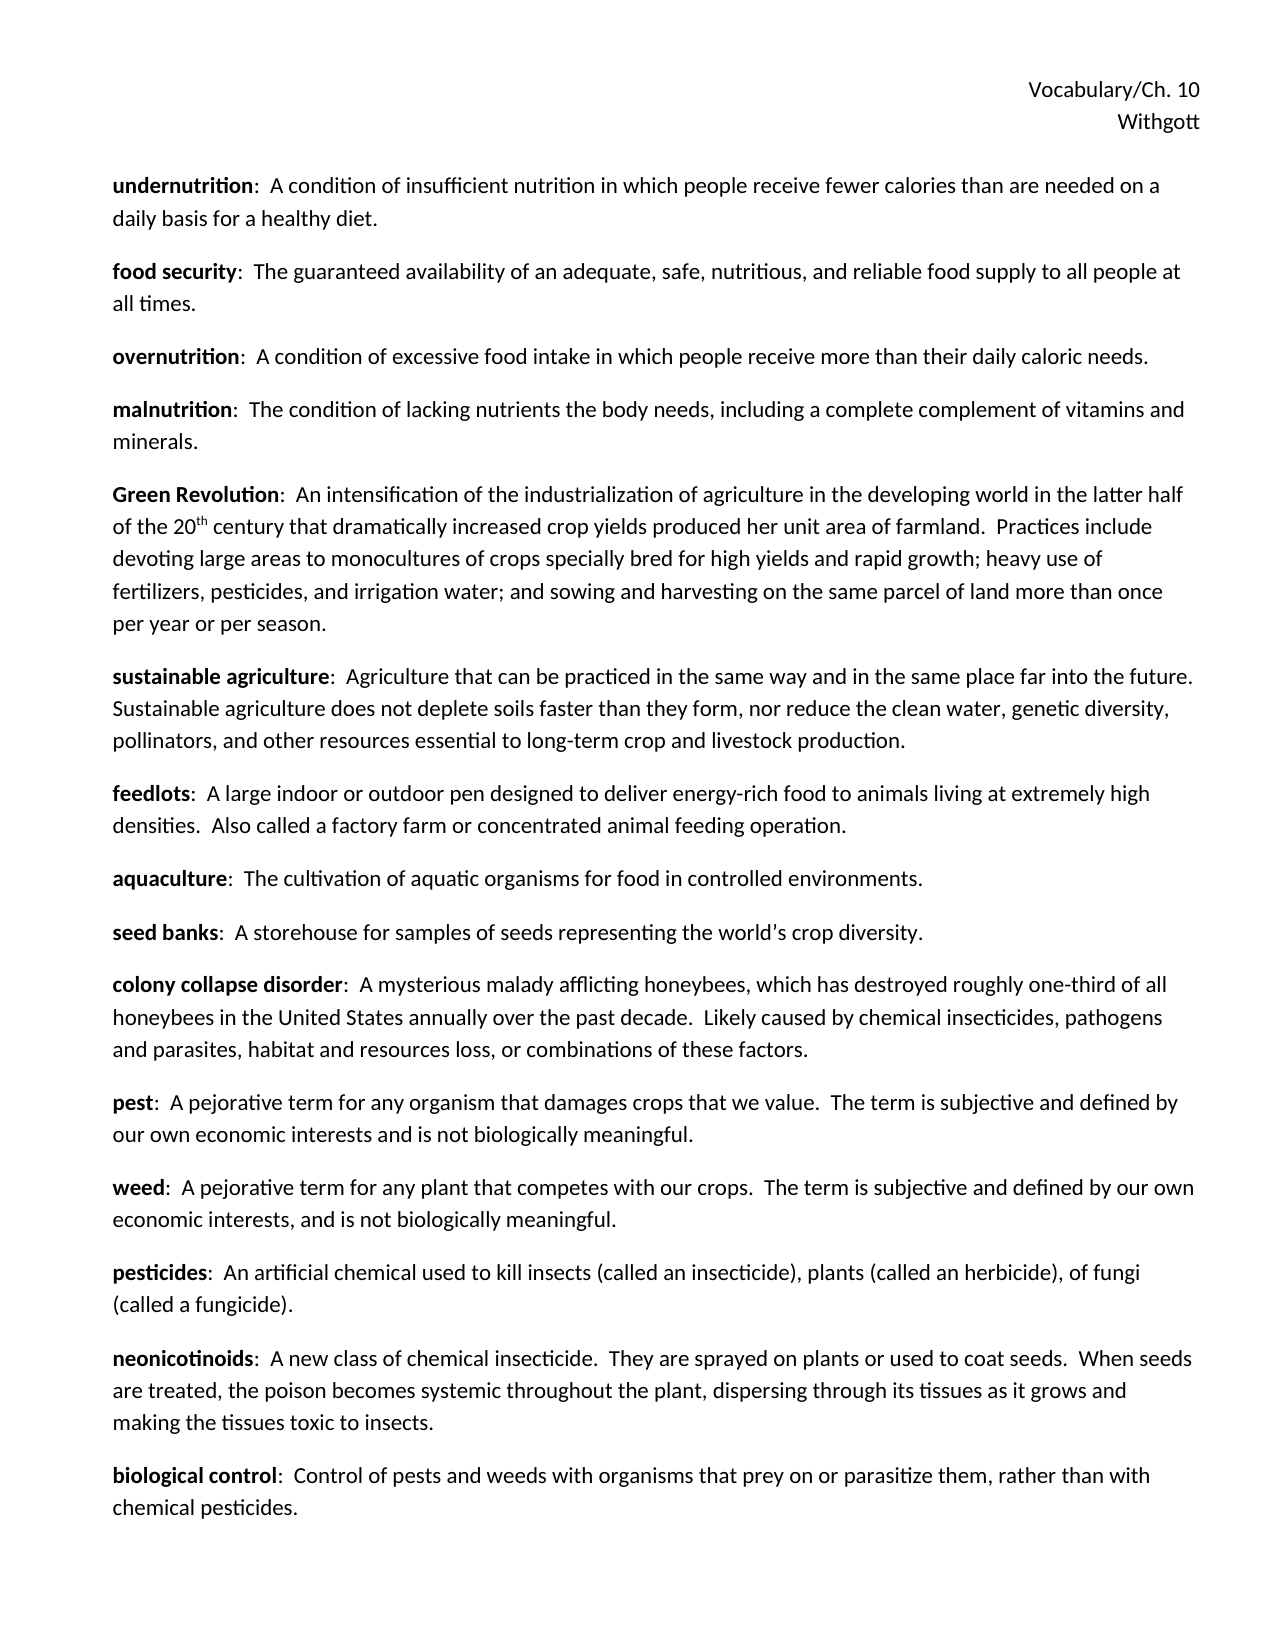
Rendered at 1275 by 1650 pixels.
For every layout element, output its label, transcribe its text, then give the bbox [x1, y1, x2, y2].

text Green Revolution: An intensification of the industrialization of agriculture in the developing world in the latter half of the 20th century that dramatically increased crop yields produced her unit area of farmland. Practices include devoting large areas to monocultures of crops specially bred for high yields and rapid growth; heavy use of fertilizers, pesticides, and irrigation water; and sowing and harvesting on the same parcel of land more than once per year or per season. [112, 480, 1200, 637]
text Withgott [112, 107, 1200, 135]
text pesticides: An artificial chemical used to kill insects (called an insecticide), plants (called an herbicide), of fungi (called a fungicide). [112, 1258, 1200, 1319]
text Vocabulary/Ch. 10 [112, 75, 1200, 103]
text weed: A pejorative term for any plant that competes with our crops. The term is subjective and defined by our own economic interests, and is not biologically meaningful. [112, 1173, 1200, 1233]
text undernutrition: A condition of insufficient nutrition in which people receive fewer calories than are needed on a daily basis for a healthy diet. [112, 172, 1200, 232]
text biological control: Control of pests and weeds with organisms that prey on or parasitize them, rather than with chemical pesticides. [112, 1461, 1200, 1521]
text feedlots: A large indoor or outdoor pen designed to deliver energy-rich food to animals living at extremely high densities. Also called a factory farm or concentrated animal feeding operation. [112, 779, 1200, 839]
text overnutrition: A condition of excessive food intake in which people receive more than their daily caloric needs. [112, 342, 1200, 370]
text aquaculture: The cultivation of aquatic organisms for food in controlled environments. [112, 864, 1200, 893]
text seed banks: A storehouse for samples of seeds representing the world’s crop diversity. [112, 918, 1200, 946]
text neonicotinoids: A new class of chemical insecticide. They are sprayed on plants or used to coat seeds. When seeds are treated, the poison becomes systemic throughout the plant, dispersing through its tissues as it grows and making the tissues toxic to insects. [112, 1344, 1200, 1436]
text food security: The guaranteed availability of an adequate, safe, nutritious, and reliable food supply to all people at all times. [112, 257, 1200, 317]
text colony collapse disorder: A mysterious malady afflicting honeybees, which has destroyed roughly one-third of all honeybees in the United States annually over the past decade. Likely caused by chemical insecticides, pathogens and parasites, habitat and resources loss, or combinations of these factors. [112, 971, 1200, 1063]
text pest: A pejorative term for any organism that damages crops that we value. The term is subjective and defined by our own economic interests and is not biologically meaningful. [112, 1088, 1200, 1148]
text malnutrition: The condition of lacking nutrients the body needs, including a complete complement of vitamins and minerals. [112, 395, 1200, 455]
text sustainable agriculture: Agriculture that can be practiced in the same way and in the same place far into the future. Sustainable agriculture does not deplete soils faster than they form, nor reduce the clean water, genetic diversity, pollinators, and other resources essential to long-term crop and livestock production. [112, 662, 1200, 754]
